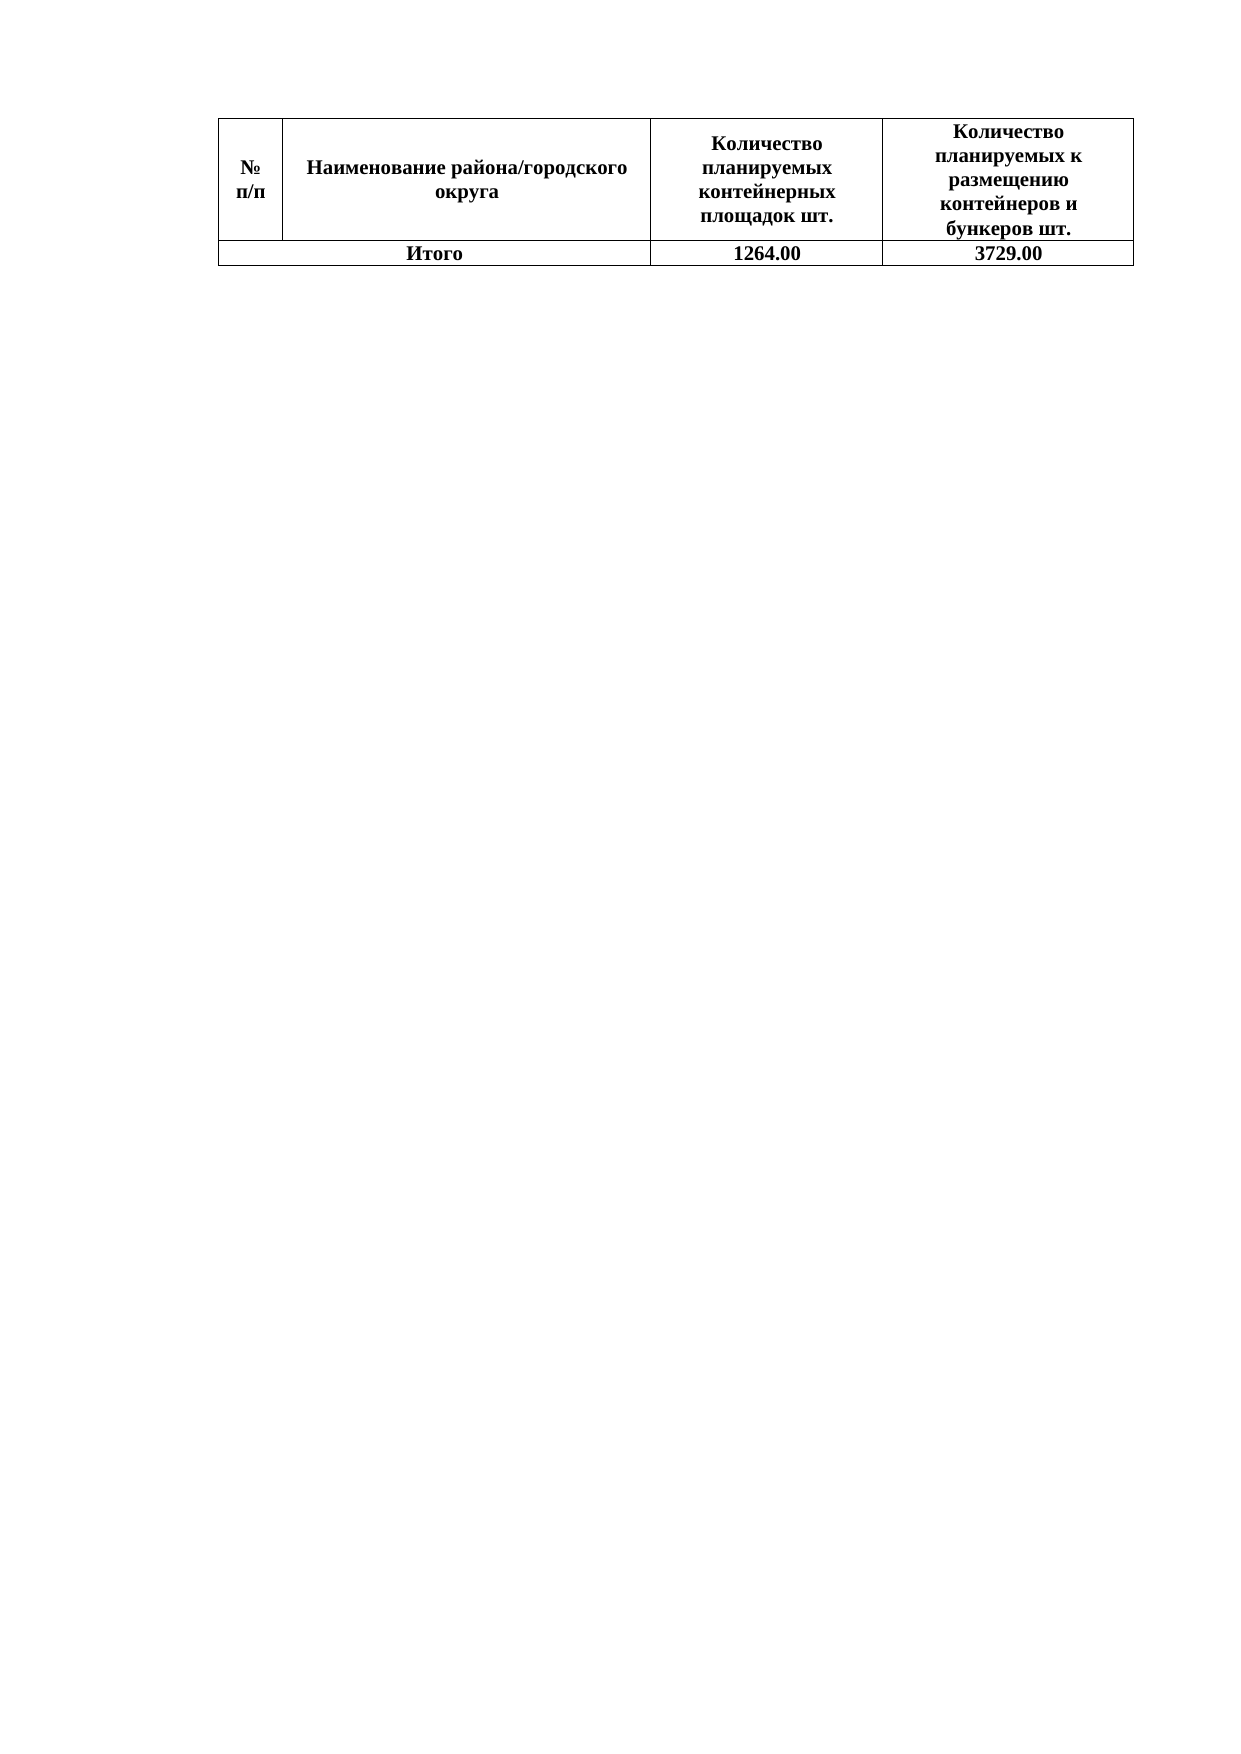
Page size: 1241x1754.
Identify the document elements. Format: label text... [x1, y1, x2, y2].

table_cell 1264.00 [651, 241, 882, 264]
table_header Наименование района/городского округа [283, 119, 650, 239]
table_cell Итого [219, 241, 650, 264]
table_header Количество планируемых контейнерных площадок шт. [651, 119, 882, 239]
table_cell 3729.00 [883, 241, 1133, 264]
table_header № п/п [219, 119, 282, 239]
table_header Количество планируемых к размещению контейнеров и бункеров шт. [883, 119, 1133, 239]
